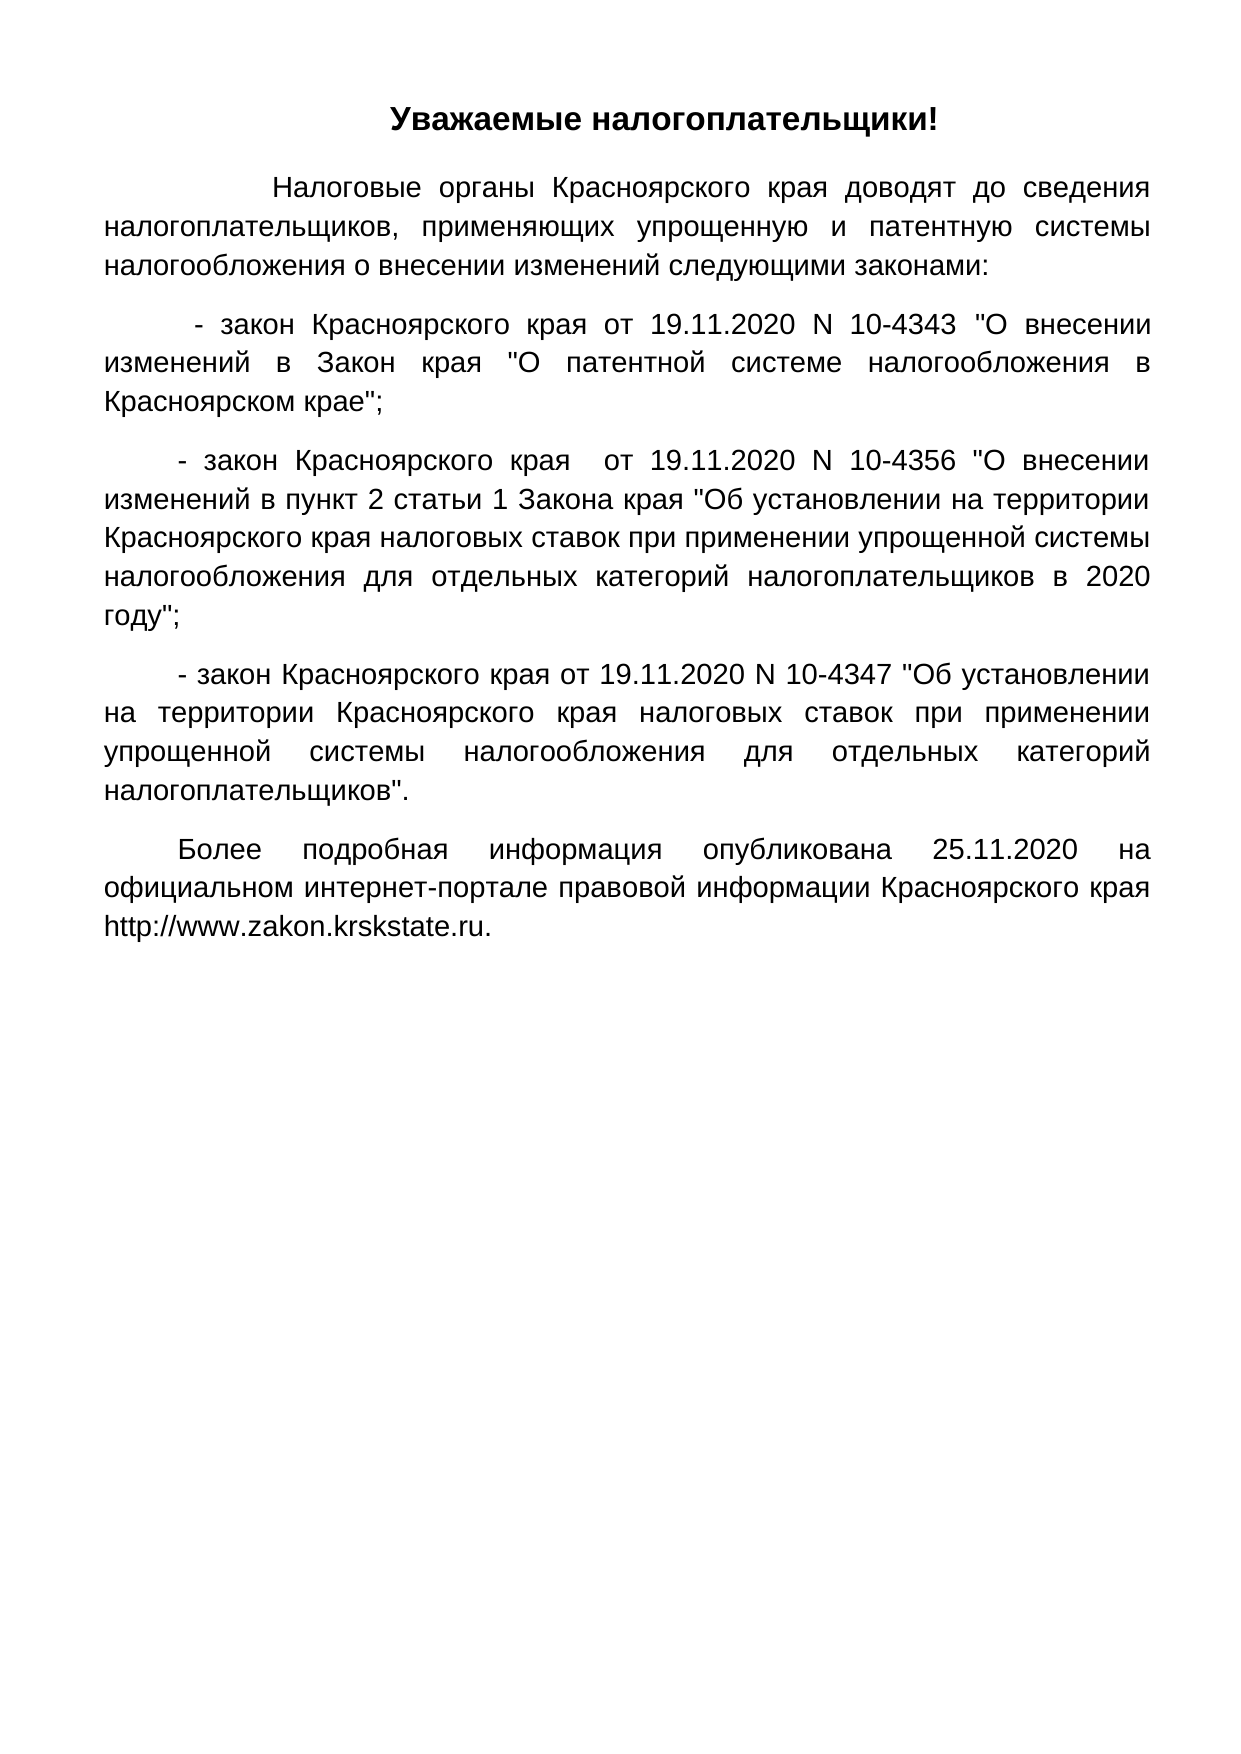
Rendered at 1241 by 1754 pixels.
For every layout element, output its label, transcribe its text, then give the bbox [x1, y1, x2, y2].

text Более подробная информация опубликована 25.11.2020 на официальном интернет-портале правовой информации Красноярского края http://www.zakon.krskstate.ru. [103, 832, 1152, 943]
text Налоговые органы Красноярского края доводят до сведения налогоплательщиков, применяющих упрощенную и патентную системы налогообложения о внесении изменений следующими законами: [103, 171, 1152, 281]
text - закон Красноярского края от 19.11.2020 N 10-4343 "О внесении изменений в Закон края "О патентной системе налогообложения в Красноярском крае"; [103, 307, 1152, 418]
text - закон Красноярского края от 19.11.2020 N 10-4347 "Об установлении на территории Красноярского края налоговых ставок при применении упрощенной системы налогообложения для отдельных категорий налогоплательщиков". [103, 657, 1152, 806]
text - закон Красноярского края от 19.11.2020 N 10-4356 "О внесении изменений в пункт 2 статьи 1 Закона края "Об установлении на территории Красноярского края налоговых ставок при применении упрощенной системы налогообложения для отдельных категорий налогоплательщиков в 2020 году"; [103, 443, 1152, 631]
text Уважаемые налогоплательщики! [103, 103, 1152, 137]
